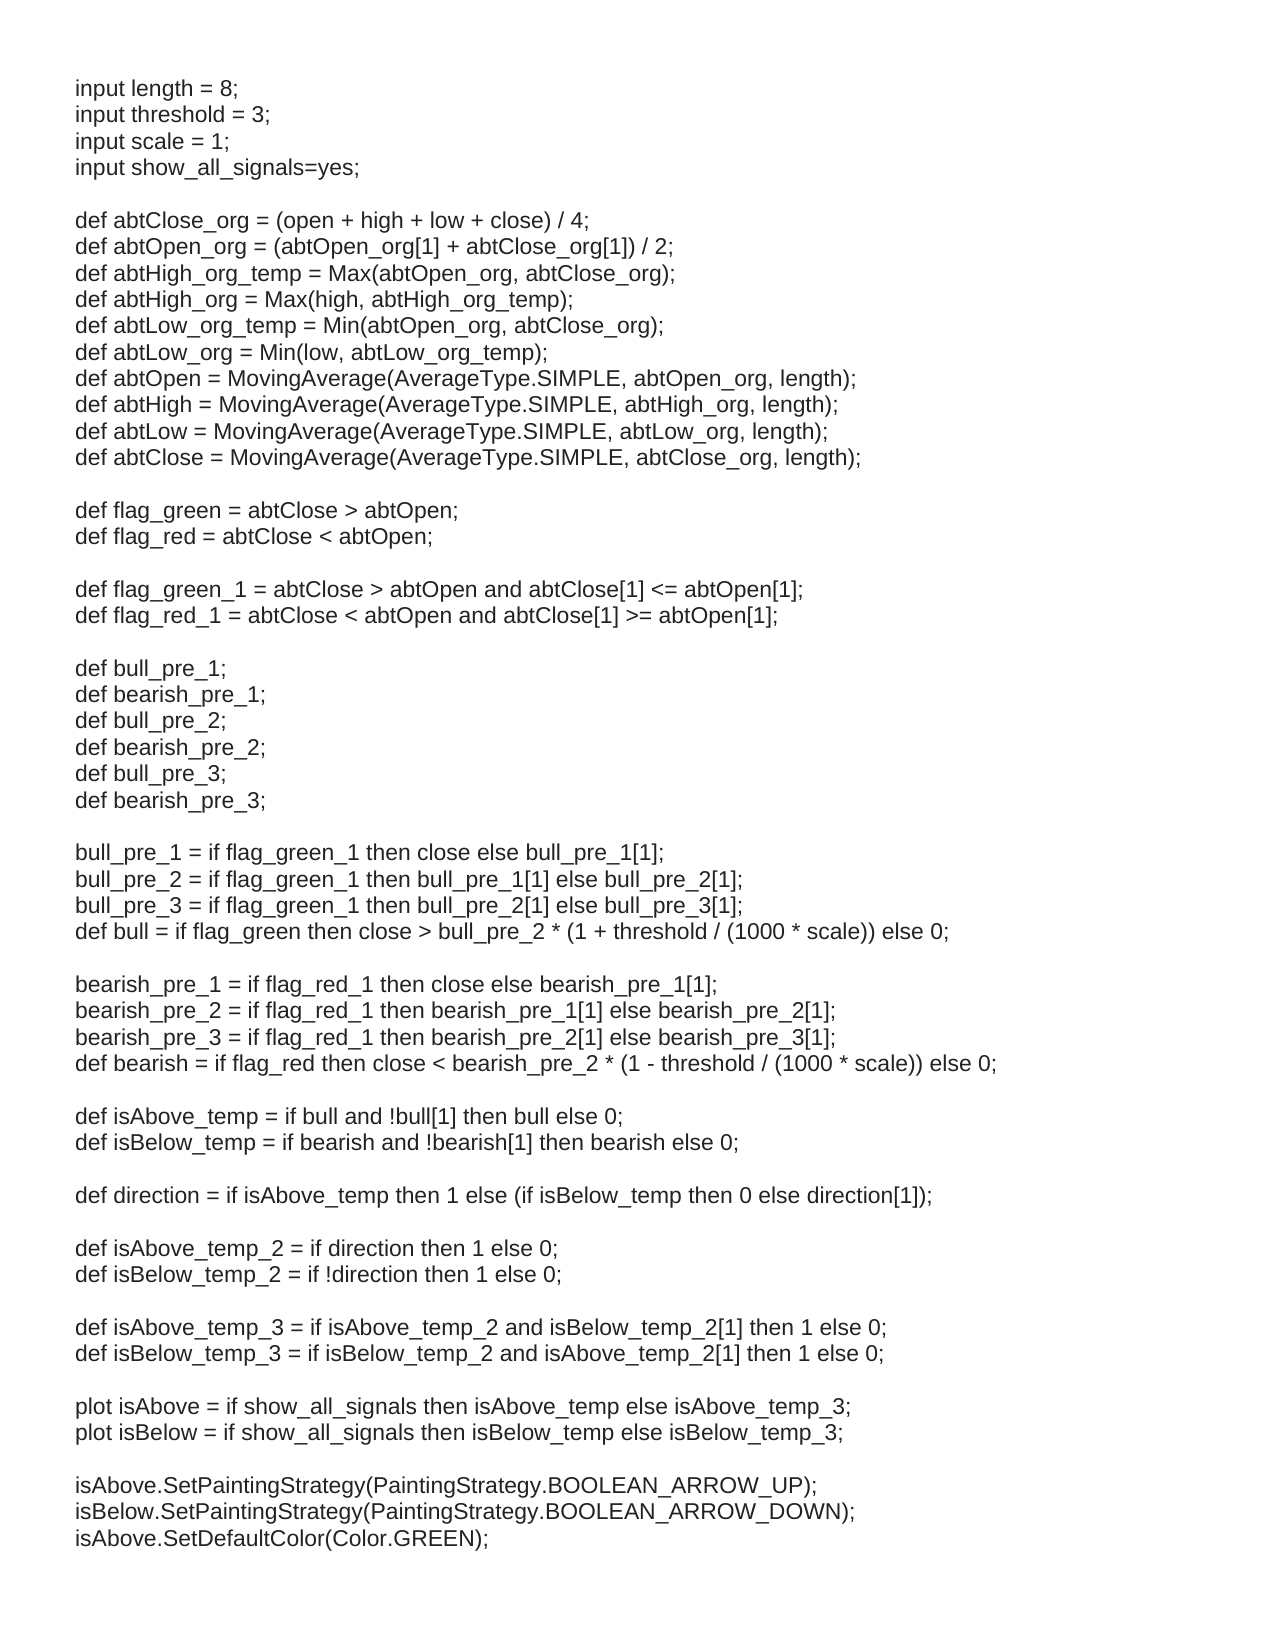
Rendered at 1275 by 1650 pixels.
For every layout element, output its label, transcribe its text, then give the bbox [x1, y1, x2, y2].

text def bearish_pre_2; [75, 734, 1200, 760]
text def isAbove_temp = if bull and !bull[1] then bull else 0; [75, 1103, 1200, 1129]
text isBelow.SetPaintingStrategy(PaintingStrategy.BOOLEAN_ARROW_DOWN); [75, 1498, 1200, 1524]
text plot isAbove = if show_all_signals then isAbove_temp else isAbove_temp_3; [75, 1393, 1200, 1419]
text def flag_green = abtClose > abtOpen; [75, 497, 1200, 523]
text def isBelow_temp_3 = if isBelow_temp_2 and isAbove_temp_2[1] then 1 else 0; [75, 1340, 1200, 1366]
text def abtHigh = MovingAverage(AverageType.SIMPLE, abtHigh_org, length); [75, 391, 1200, 418]
text def abtHigh_org_temp = Max(abtOpen_org, abtClose_org); [75, 259, 1200, 286]
text bearish_pre_3 = if flag_red_1 then bearish_pre_2[1] else bearish_pre_3[1]; [75, 1024, 1200, 1050]
text def flag_red = abtClose < abtOpen; [75, 523, 1200, 549]
text def bull_pre_3; [75, 760, 1200, 787]
text def bearish_pre_1; [75, 681, 1200, 707]
text isAbove.SetPaintingStrategy(PaintingStrategy.BOOLEAN_ARROW_UP); [75, 1472, 1200, 1498]
text def bearish = if flag_red then close < bearish_pre_2 * (1 - threshold / (1000 * scale)) else 0; [75, 1050, 1200, 1076]
text isAbove.SetDefaultColor(Color.GREEN); [75, 1524, 1200, 1551]
text plot isBelow = if show_all_signals then isBelow_temp else isBelow_temp_3; [75, 1419, 1200, 1445]
text bearish_pre_1 = if flag_red_1 then close else bearish_pre_1[1]; [75, 971, 1200, 997]
text def abtOpen = MovingAverage(AverageType.SIMPLE, abtOpen_org, length); [75, 365, 1200, 391]
text def bull = if flag_green then close > bull_pre_2 * (1 + threshold / (1000 * scale)) else 0; [75, 918, 1200, 945]
text def abtClose_org = (open + high + low + close) / 4; [75, 207, 1200, 233]
text input length = 8; [75, 75, 1200, 101]
text def abtClose = MovingAverage(AverageType.SIMPLE, abtClose_org, length); [75, 444, 1200, 470]
text def bearish_pre_3; [75, 787, 1200, 813]
text def abtLow = MovingAverage(AverageType.SIMPLE, abtLow_org, length); [75, 418, 1200, 444]
text def flag_green_1 = abtClose > abtOpen and abtClose[1] <= abtOpen[1]; [75, 576, 1200, 602]
text def isAbove_temp_2 = if direction then 1 else 0; [75, 1234, 1200, 1261]
text input scale = 1; [75, 128, 1200, 154]
text def abtLow_org = Min(low, abtLow_org_temp); [75, 338, 1200, 365]
text bearish_pre_2 = if flag_red_1 then bearish_pre_1[1] else bearish_pre_2[1]; [75, 997, 1200, 1024]
text def isBelow_temp_2 = if !direction then 1 else 0; [75, 1261, 1200, 1287]
text def abtLow_org_temp = Min(abtOpen_org, abtClose_org); [75, 312, 1200, 338]
text input show_all_signals=yes; [75, 154, 1200, 180]
text def abtHigh_org = Max(high, abtHigh_org_temp); [75, 286, 1200, 312]
text def bull_pre_1; [75, 655, 1200, 681]
text input threshold = 3; [75, 101, 1200, 128]
text bull_pre_1 = if flag_green_1 then close else bull_pre_1[1]; [75, 839, 1200, 866]
text def bull_pre_2; [75, 707, 1200, 734]
text def abtOpen_org = (abtOpen_org[1] + abtClose_org[1]) / 2; [75, 233, 1200, 259]
text def isBelow_temp = if bearish and !bearish[1] then bearish else 0; [75, 1129, 1200, 1156]
text def isAbove_temp_3 = if isAbove_temp_2 and isBelow_temp_2[1] then 1 else 0; [75, 1314, 1200, 1340]
text bull_pre_3 = if flag_green_1 then bull_pre_2[1] else bull_pre_3[1]; [75, 892, 1200, 918]
text def flag_red_1 = abtClose < abtOpen and abtClose[1] >= abtOpen[1]; [75, 602, 1200, 628]
text bull_pre_2 = if flag_green_1 then bull_pre_1[1] else bull_pre_2[1]; [75, 866, 1200, 892]
text def direction = if isAbove_temp then 1 else (if isBelow_temp then 0 else direction[1]); [75, 1182, 1200, 1208]
